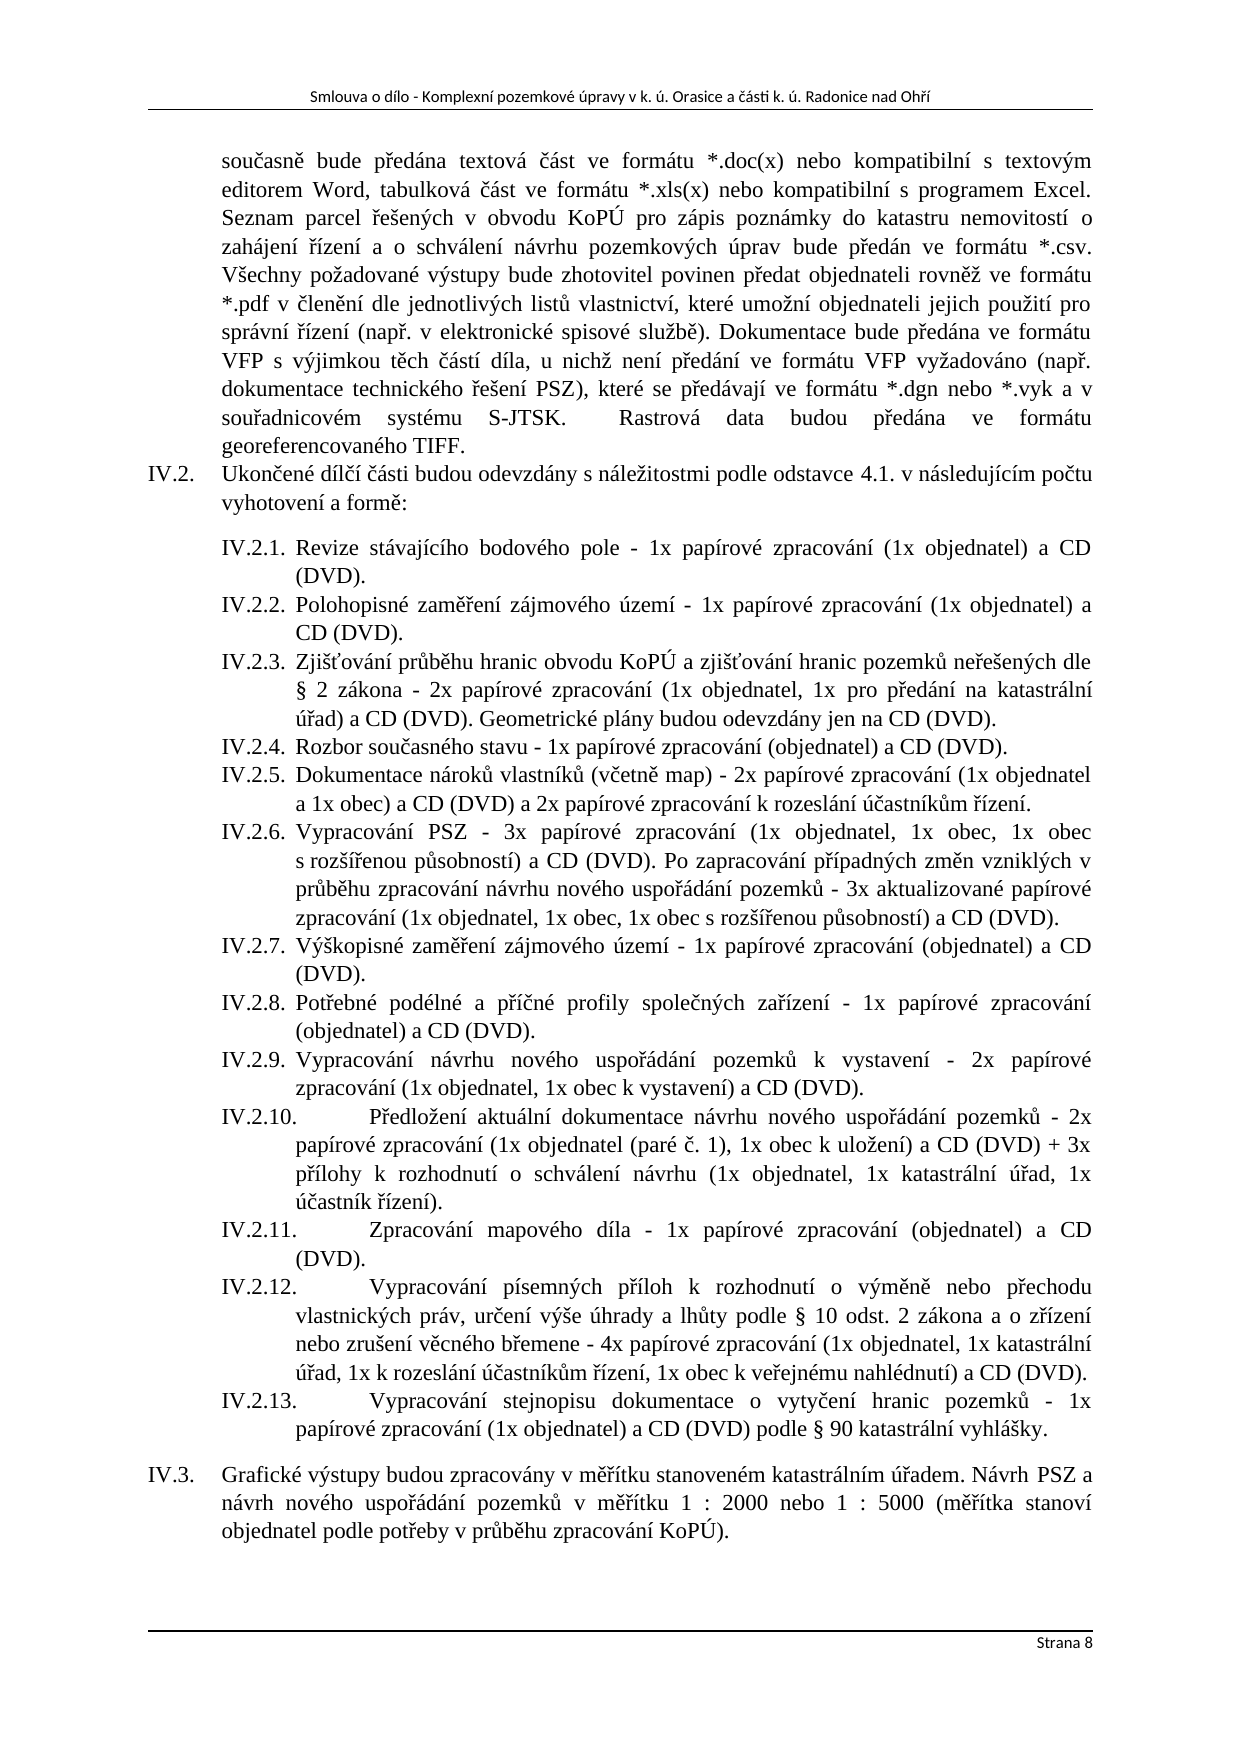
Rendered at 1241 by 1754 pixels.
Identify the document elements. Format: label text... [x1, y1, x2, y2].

list Ukončené dílčí části budou odevzdány s náležitostmi podle odstavce 4.1. v následujícím počtu vyhotovení a formě: [148, 460, 1093, 515]
list Grafické výstupy budou zpracovány v měřítku stanoveném katastrálním úřadem. Návrh PSZ a návrh nového uspořádání pozemků v měřítku 1 : 2000 nebo 1 : 5000 (měřítka stanoví objednatel podle potřeby v průběhu zpracování KoPÚ). [148, 1461, 1093, 1544]
text Vypracování návrhu nového uspořádání pozemků k vystavení - 2x papírové zpracování (1x objednatel, 1x obec k vystavení) a CD (DVD). [221, 1046, 1093, 1101]
text Dokumentace nároků vlastníků (včetně map) - 2x papírové zpracování (1x objednatel a 1x obec) a CD (DVD) a 2x papírové zpracování k rozeslání účastníkům řízení. [221, 761, 1093, 816]
text Rozbor současného stavu - 1x papírové zpracování (objednatel) a CD (DVD). [221, 733, 1093, 759]
text Potřebné podélné a příčné profily společných zařízení - 1x papírové zpracování (objednatel) a CD (DVD). [221, 989, 1093, 1044]
text Výškopisné zaměření zájmového území - 1x papírové zpracování (objednatel) a CD (DVD). [221, 932, 1093, 987]
text Vypracování písemných příloh k rozhodnutí o výměně nebo přechodu vlastnických práv, určení výše úhrady a lhůty podle § 10 odst. 2 zákona a o zřízení nebo zrušení věcného břemene - 4x papírové zpracování (1x objednatel, 1x katastrální úřad, 1x k rozeslání účastníkům řízení, 1x obec k veřejnému nahlédnutí) a CD (DVD). [221, 1273, 1093, 1385]
text Zjišťování průběhu hranic obvodu KoPÚ a zjišťování hranic pozemků neřešených dle § 2 zákona - 2x papírové zpracování (1x objednatel, 1x pro předání na katastrální úřad) a CD (DVD). Geometrické plány budou odevzdány jen na CD (DVD). [221, 648, 1093, 731]
text Vypracování stejnopisu dokumentace o vytyčení hranic pozemků - 1x papírové zpracování (1x objednatel) a CD (DVD) podle § 90 katastrální vyhlášky. [221, 1387, 1093, 1442]
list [148, 148, 1093, 458]
text Předložení aktuální dokumentace návrhu nového uspořádání pozemků - 2x papírové zpracování (1x objednatel (paré č. 1), 1x obec k uložení) a CD (DVD) + 3x přílohy k rozhodnutí o schválení návrhu (1x objednatel, 1x katastrální úřad, 1x účastník řízení). [221, 1103, 1093, 1214]
text Vypracování PSZ - 3x papírové zpracování (1x objednatel, 1x obec, 1x obec s rozšířenou působností) a CD (DVD). Po zapracování případných změn vzniklých v průběhu zpracování návrhu nového uspořádání pozemků - 3x aktualizované papírové zpracování (1x objednatel, 1x obec, 1x obec s rozšířenou působností) a CD (DVD). [221, 818, 1093, 930]
text Polohopisné zaměření zájmového území - 1x papírové zpracování (1x objednatel) a CD (DVD). [221, 591, 1093, 646]
text Revize stávajícího bodového pole - 1x papírové zpracování (1x objednatel) a CD (DVD). [221, 534, 1093, 589]
text Zpracování mapového díla - 1x papírové zpracování (objednatel) a CD (DVD). [221, 1216, 1093, 1271]
